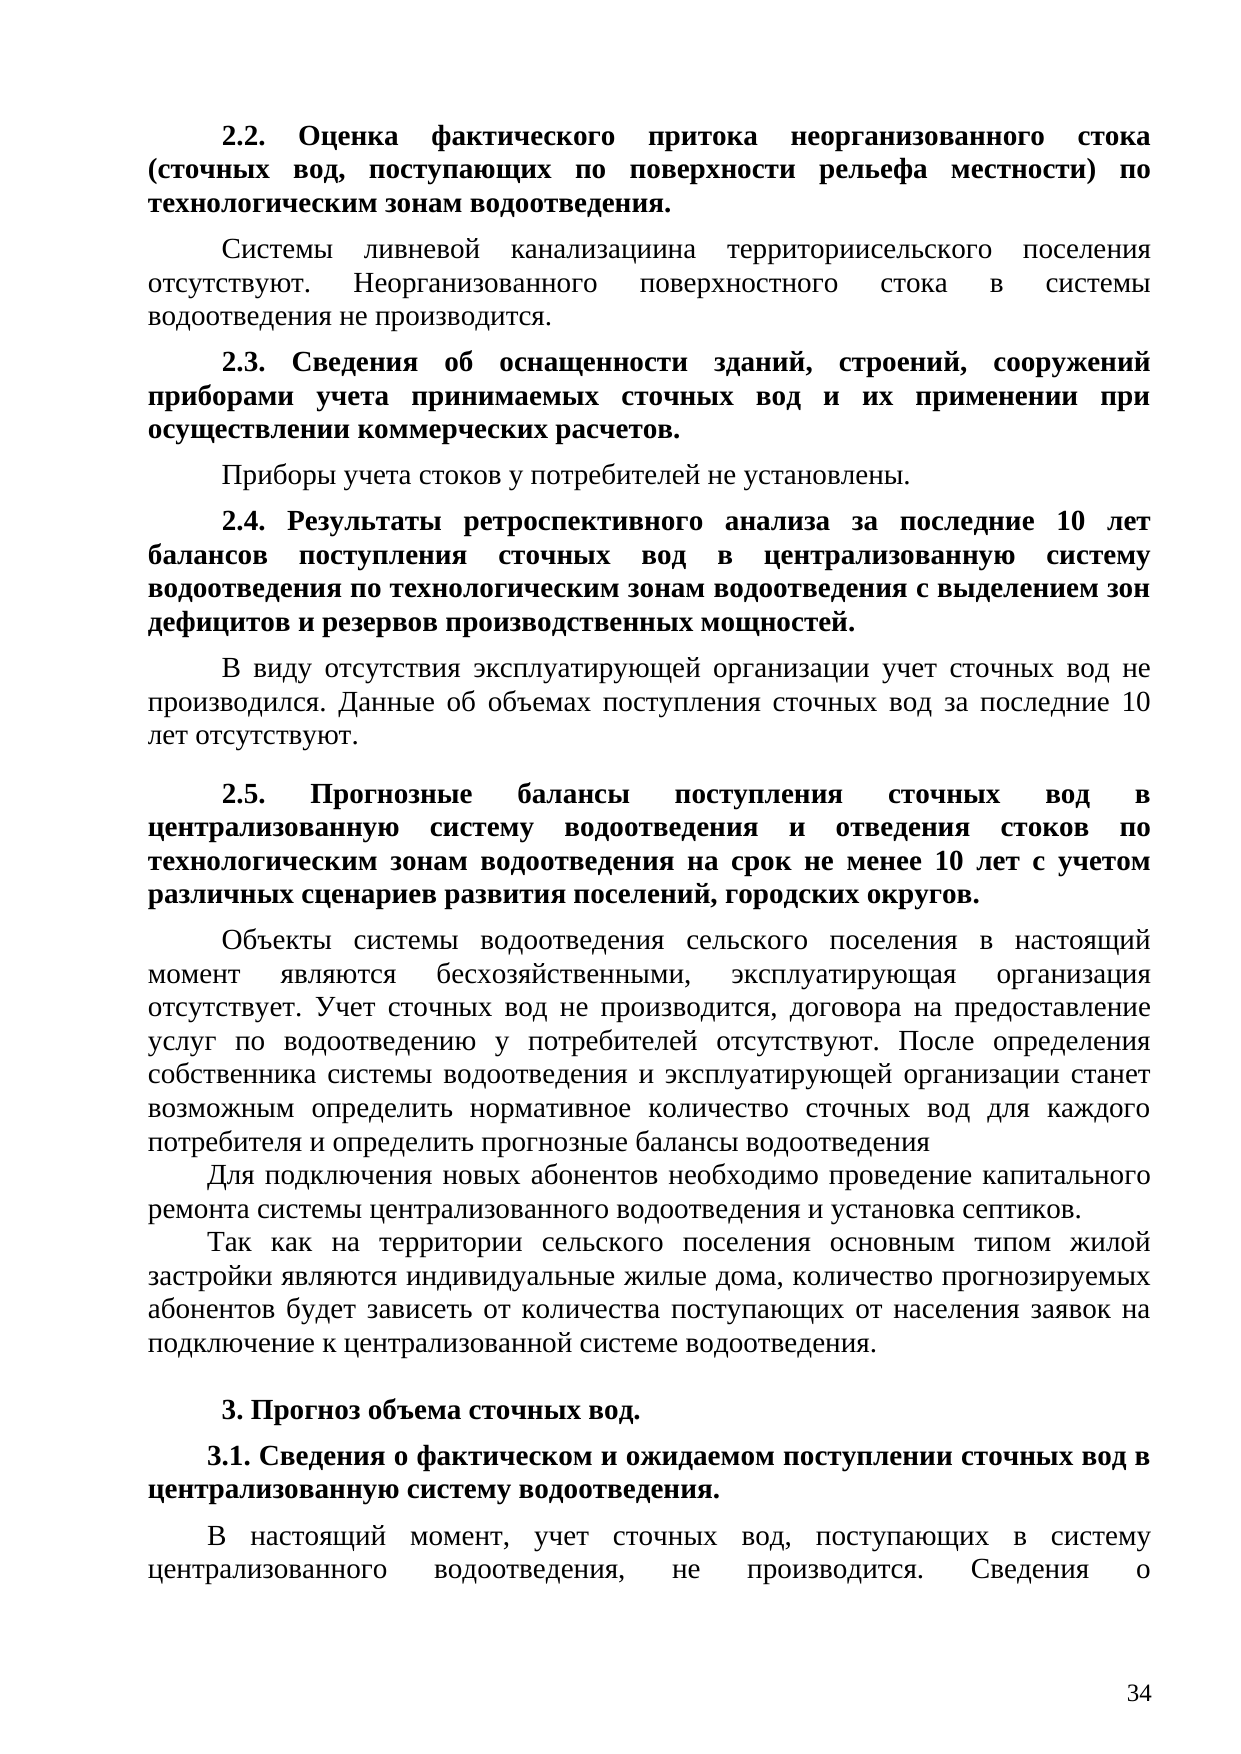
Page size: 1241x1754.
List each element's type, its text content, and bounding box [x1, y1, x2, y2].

text В виду отсутствия эксплуатирующей организации учет сточных вод не производился. Данные об объемах поступления сточных вод за последние 10 лет отсутствуют. [148, 650, 1152, 751]
text 2.2. Оценка фактического притока неорганизованного стока (сточных вод, поступающих по поверхности рельефа местности) по технологическим зонам водоотведения. [148, 118, 1152, 219]
text 2.3. Сведения об оснащенности зданий, строений, сооружений приборами учета принимаемых сточных вод и их применении при осуществлении коммерческих расчетов. [148, 344, 1152, 445]
text Системы ливневой канализациина территориисельского поселения отсутствуют. Неорганизованного поверхностного стока в системы водоотведения не производится. [148, 231, 1152, 332]
text 2.5. Прогнозные балансы поступления сточных вод в централизованную систему водоотведения и отведения стоков по технологическим зонам водоотведения на срок не менее 10 лет с учетом различных сценариев развития поселений, городских округов. [148, 776, 1152, 910]
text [148, 1518, 1152, 1585]
text Так как на территории сельского поселения основным типом жилой застройки являются индивидуальные жилые дома, количество прогнозируемых абонентов будет зависеть от количества поступающих от населения заявок на подключение к централизованной системе водоотведения. [148, 1224, 1152, 1358]
text Объекты системы водоотведения сельского поселения в настоящий момент являются бесхозяйственными, эксплуатирующая организация отсутствует. Учет сточных вод не производится, договора на предоставление услуг по водоотведению у потребителей отсутствуют. После определения собственника системы водоотведения и эксплуатирующей организации станет возможным определить нормативное количество сточных вод для каждого потребителя и определить прогнозные балансы водоотведения [148, 922, 1152, 1157]
text Приборы учета стоков у потребителей не установлены. [148, 457, 1152, 491]
text 2.4. Результаты ретроспективного анализа за последние 10 лет балансов поступления сточных вод в централизованную систему водоотведения по технологическим зонам водоотведения с выделением зон дефицитов и резервов производственных мощностей. [148, 503, 1152, 638]
text 3.1. Сведения о фактическом и ожидаемом поступлении сточных вод в централизованную систему водоотведения. [148, 1438, 1152, 1505]
text Для подключения новых абонентов необходимо проведение капитального ремонта системы централизованного водоотведения и установка септиков. [148, 1157, 1152, 1224]
text 3. Прогноз объема сточных вод. [148, 1392, 1152, 1426]
